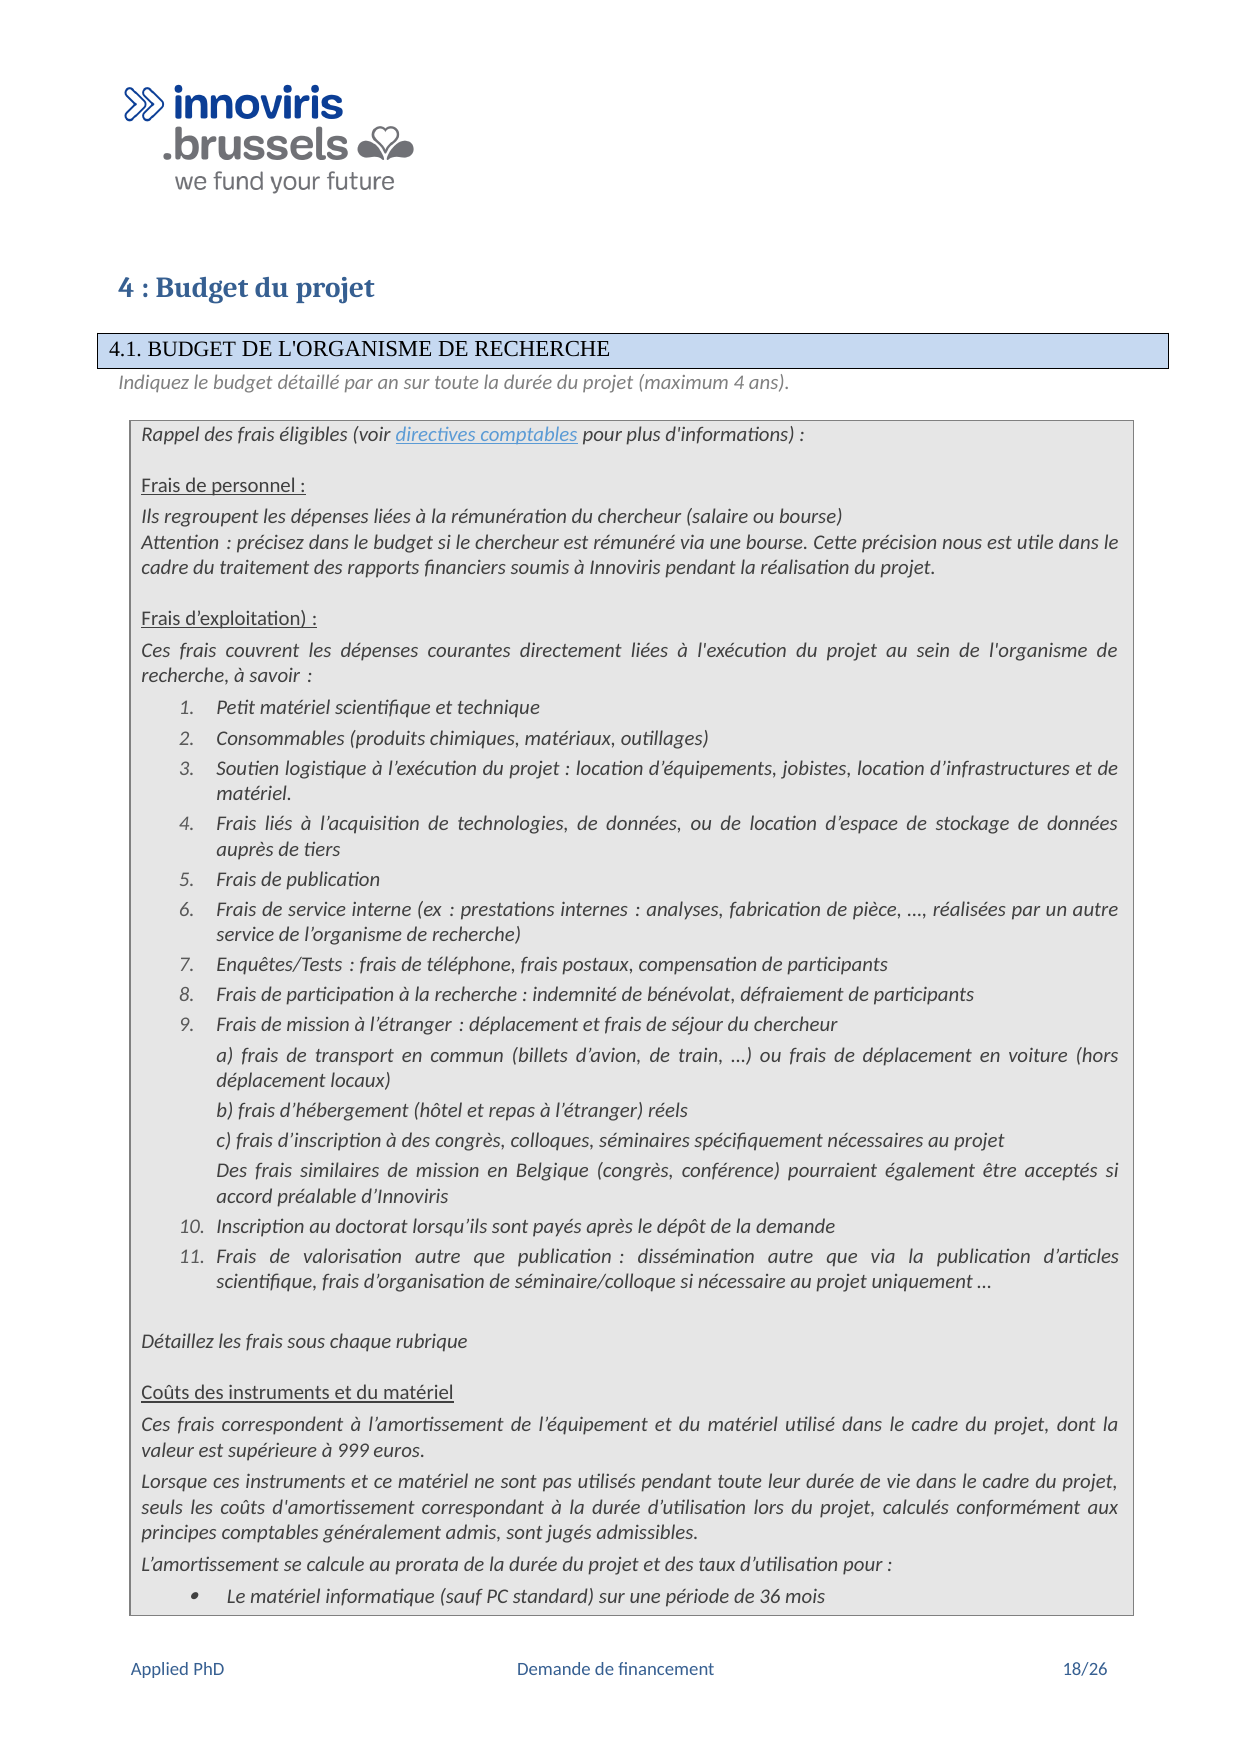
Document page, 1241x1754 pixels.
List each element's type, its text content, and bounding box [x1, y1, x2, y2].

subtitle : Budget du projet [118, 271, 1122, 305]
picture [118, 75, 426, 194]
table_header BUDGET DE L'ORGANISME DE RECHERCHE [98, 334, 1168, 368]
text Indiquez le budget détaillé par an sur toute la durée du projet (maximum 4 ans). [118, 369, 1122, 394]
